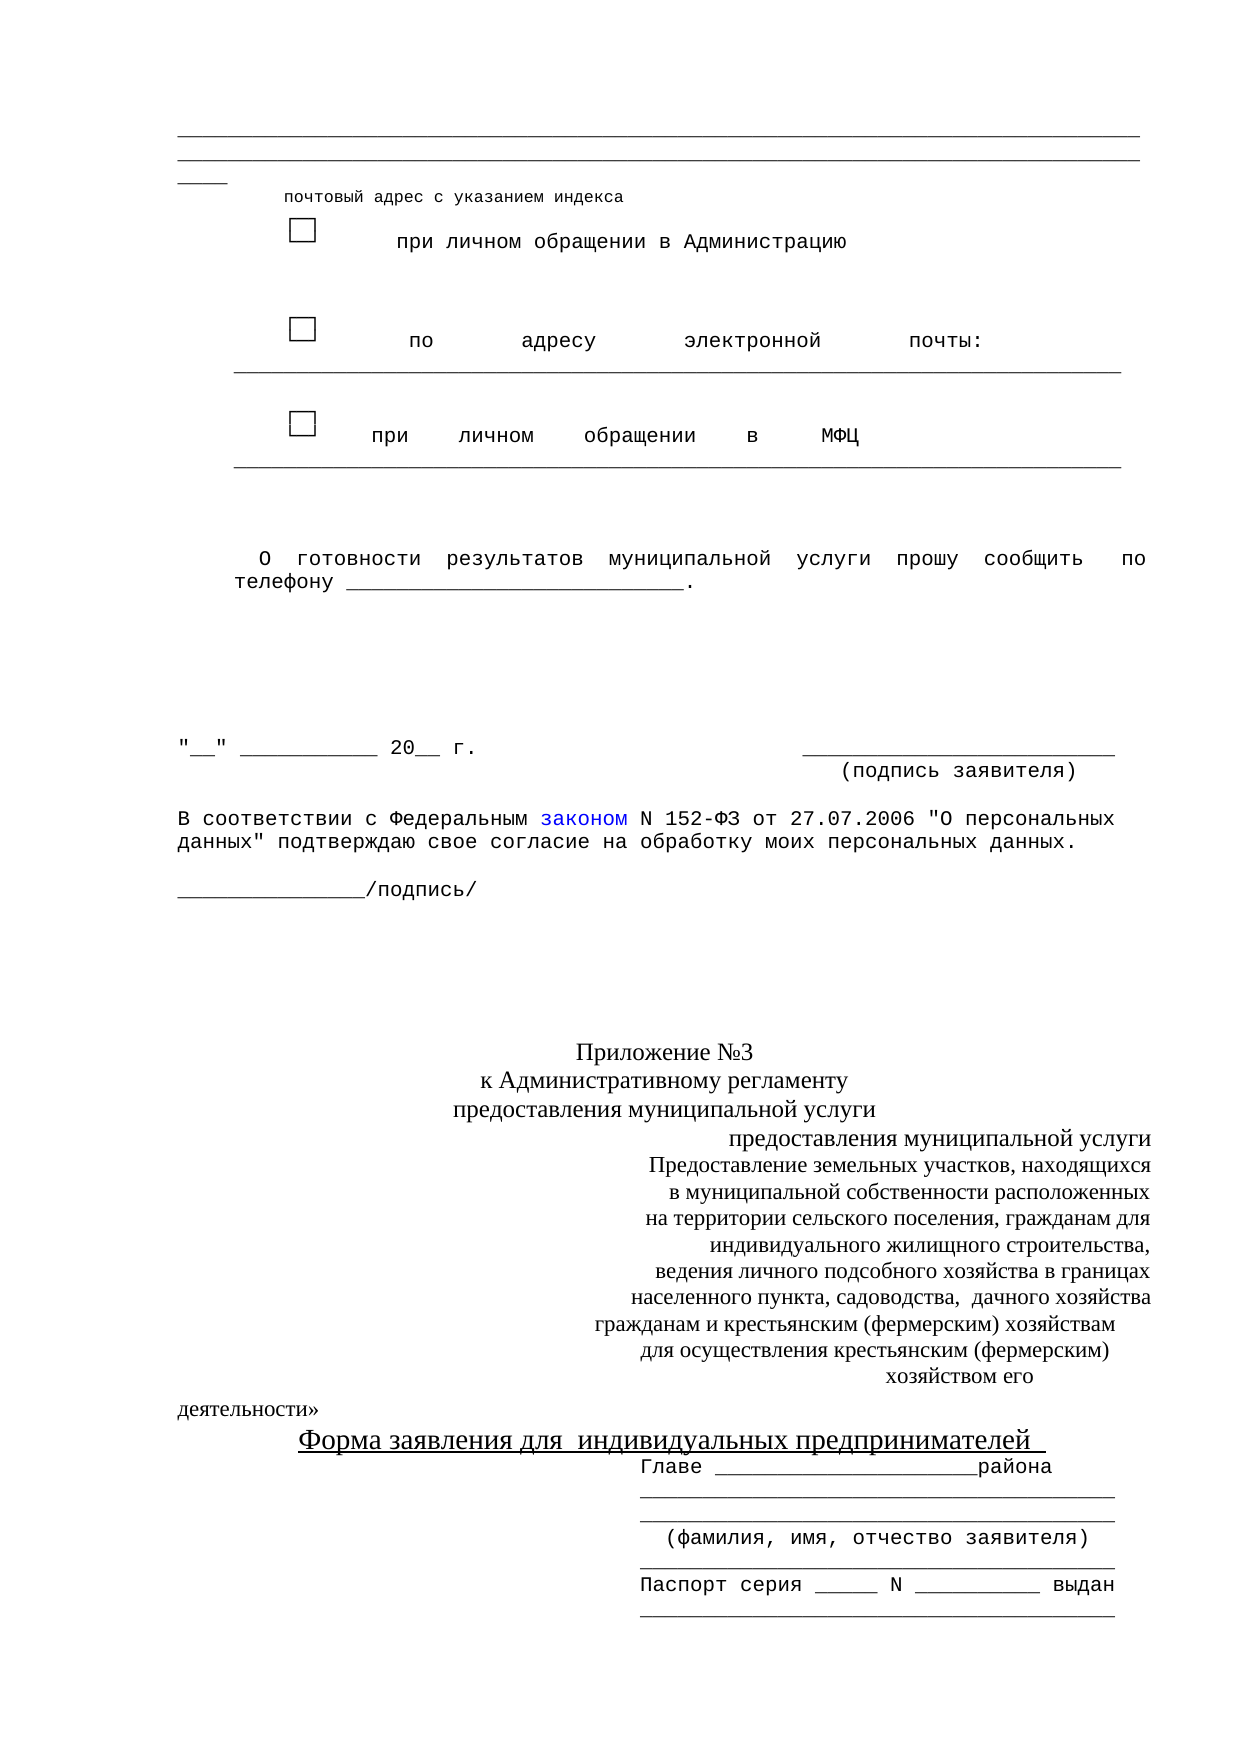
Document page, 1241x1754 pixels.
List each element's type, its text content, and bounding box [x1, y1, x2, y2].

text ______________________________________ [177, 1550, 1152, 1574]
text Главе _____________________района [177, 1456, 1152, 1479]
text О готовности результатов муниципальной услуги прошу сообщить по [177, 548, 1152, 571]
text (подпись заявителя) [177, 761, 1152, 784]
text хозяйством его деятельности» [177, 1362, 1152, 1422]
text ______________________________________________________________________________________________________________________________________________________________ [177, 118, 1152, 189]
text Приложение №3 [177, 1037, 1152, 1065]
text ______________________________________ [177, 1503, 1152, 1527]
text ведения личного подсобного хозяйства в границах населенного пункта, садоводства, дачного хозяйства [177, 1257, 1152, 1310]
text в муниципальной собственности расположенных [177, 1178, 1152, 1204]
text _______________________________________________________________________ [177, 449, 1152, 472]
text телефону ___________________________. [177, 571, 1152, 595]
text └─┘ при личном обращении в МФЦ [177, 425, 1152, 449]
text "__" ___________ 20__ г. _________________________ [177, 737, 1152, 761]
text _______________________________________________________________________ [177, 354, 1152, 378]
text предоставления муниципальной услуги [177, 1094, 1152, 1123]
text почтовый адрес с указанием индекса [177, 189, 1152, 208]
text для осуществления крестьянским (фермерским) [177, 1336, 1152, 1362]
text к Административному регламенту [177, 1065, 1152, 1094]
text ┌─┐ [177, 401, 1152, 425]
text ______________________________________ [177, 1479, 1152, 1503]
text └─┘ при личном обращении в Администрацию [177, 232, 1152, 255]
text на территории сельского поселения, гражданам для [177, 1204, 1152, 1231]
text ┌─┐ [177, 307, 1152, 331]
text _______________/подпись/ [177, 879, 1152, 902]
text предоставления муниципальной услуги [0, 1123, 1152, 1152]
text ______________________________________ [177, 1598, 1152, 1621]
text Предоставление земельных участков, находящихся [177, 1152, 1152, 1178]
text данных" подтверждаю свое согласие на обработку моих персональных данных. [177, 831, 1152, 855]
text (фамилия, имя, отчество заявителя) [177, 1527, 1152, 1550]
text гражданам и крестьянским (фермерским) хозяйствам [177, 1310, 1152, 1336]
text ┌─┐ [177, 208, 1152, 232]
text └─┘ по адресу электронной почты: [177, 331, 1152, 354]
text В соответствии с Федеральным законом N 152-ФЗ от 27.07.2006 "О персональных [177, 808, 1152, 831]
text Паспорт серия _____ N __________ выдан [177, 1574, 1152, 1598]
text Форма заявления для индивидуальных предпринимателей [177, 1422, 1152, 1456]
text индивидуального жилищного строительства, [177, 1231, 1152, 1257]
